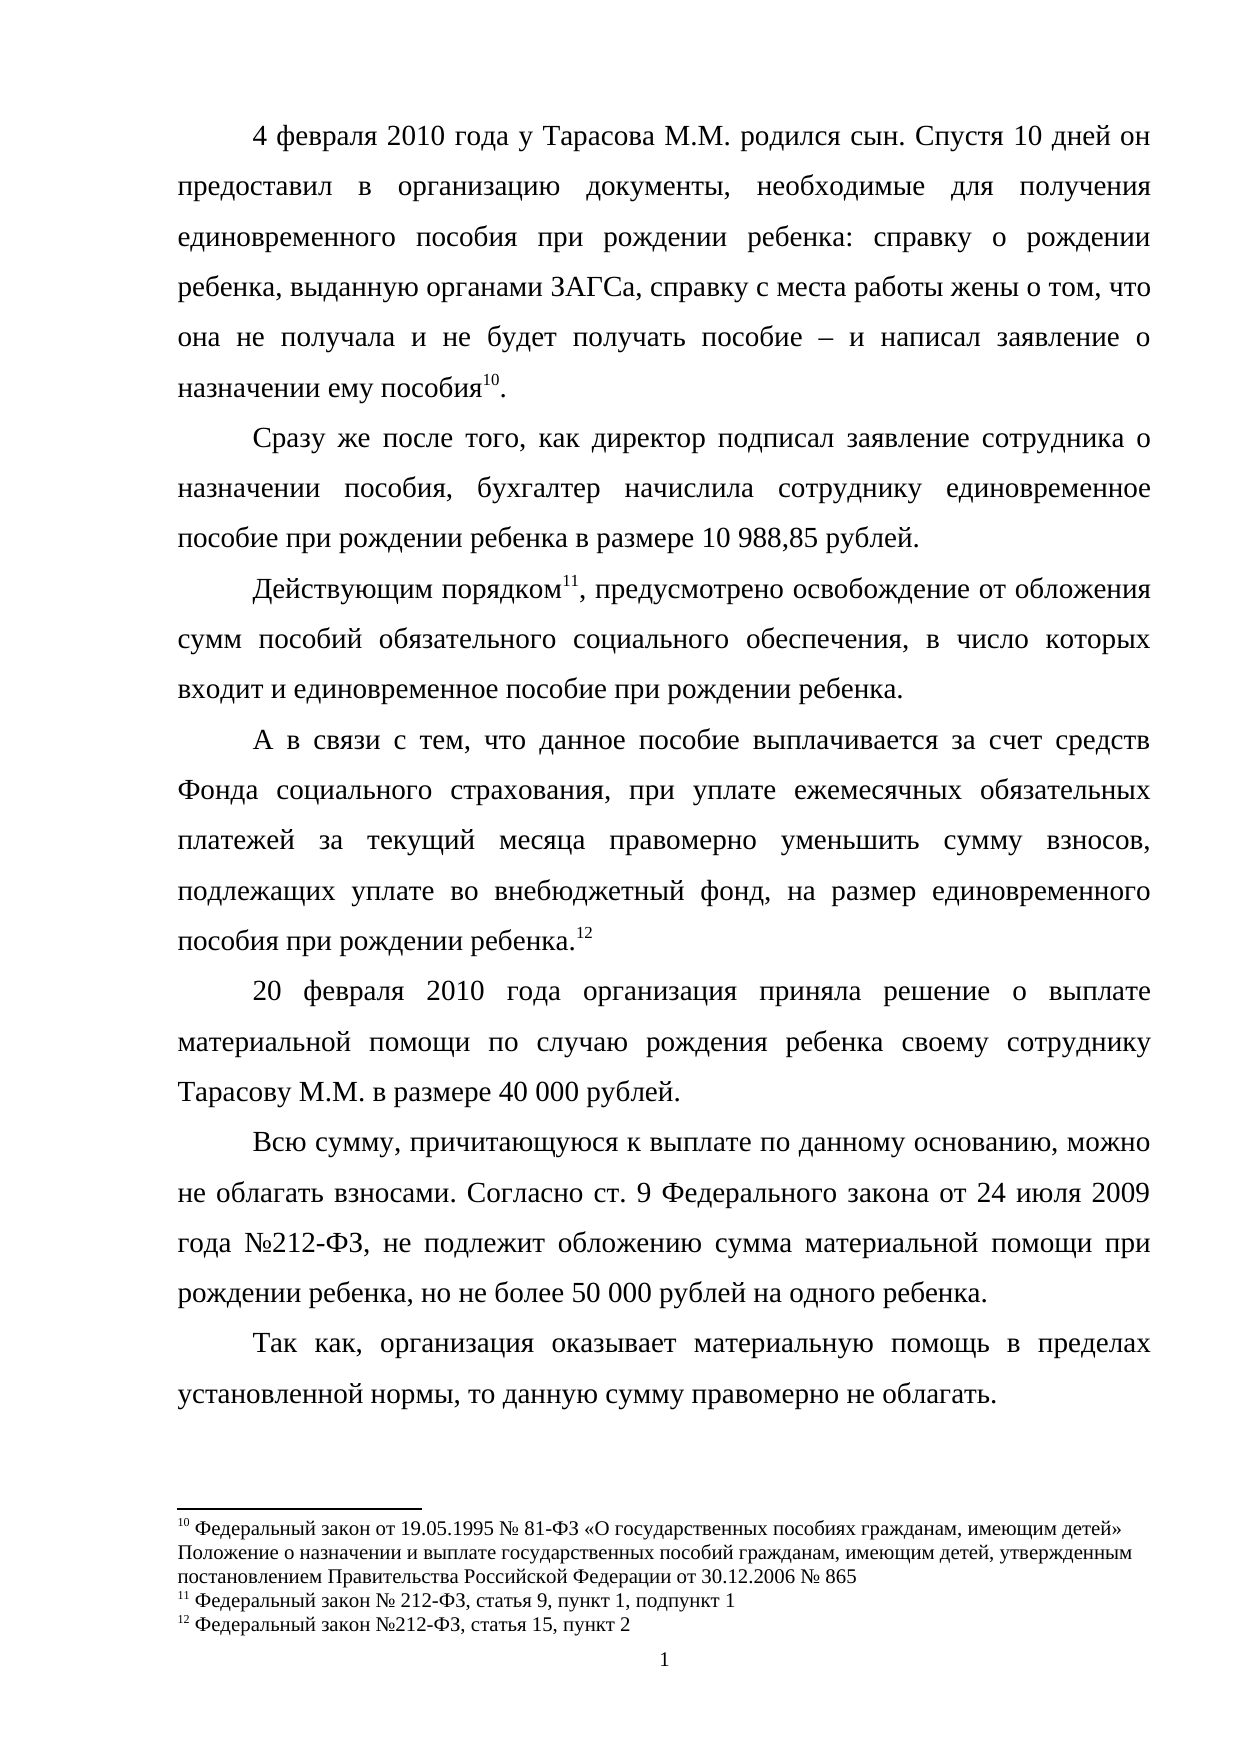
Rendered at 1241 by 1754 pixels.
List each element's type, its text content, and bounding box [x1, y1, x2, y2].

text А в связи с тем, что данное пособие выплачивается за счет средств Фонда социального страхования, при уплате ежемесячных обязательных платежей за текущий месяца правомерно уменьшить сумму взносов, подлежащих уплате во внебюджетный фонд, на размер единовременного пособия при рождении ребенка. [177, 722, 1152, 957]
text Так как, организация оказывает материальную помощь в пределах установленной нормы, то данную сумму правомерно не облагать. [177, 1326, 1152, 1409]
text 4 февраля 2010 года у Тарасова М.М. родился сын. Спустя 10 дней он предоставил в организацию документы, необходимые для получения единовременного пособия при рождении ребенка: справку о рождении ребенка, выданную органами ЗАГСа, справку с места работы жены о том, что она не получала и не будет получать пособие – и написал заявление о назначении ему пособия. [177, 118, 1152, 403]
text Действующим порядком, предусмотрено освобождение от обложения сумм пособий обязательного социального обеспечения, в число которых входит и единовременное пособие при рождении ребенка. [177, 571, 1152, 705]
text 20 февраля 2010 года организация приняла решение о выплате материальной помощи по случаю рождения ребенка своему сотруднику Тарасову М.М. в размере 40 000 рублей. [177, 973, 1152, 1108]
text Сразу же после того, как директор подписал заявление сотрудника о назначении пособия, бухгалтер начислила сотруднику единовременное пособие при рождении ребенка в размере 10 988,85 рублей. [177, 420, 1152, 554]
text Всю сумму, причитающуюся к выплате по данному основанию, можно не облагать взносами. Согласно ст. 9 Федерального закона от 24 июля 2009 года №212-ФЗ, не подлежит обложению сумма материальной помощи при рождении ребенка, но не более 50 000 рублей на одного ребенка. [177, 1124, 1152, 1309]
